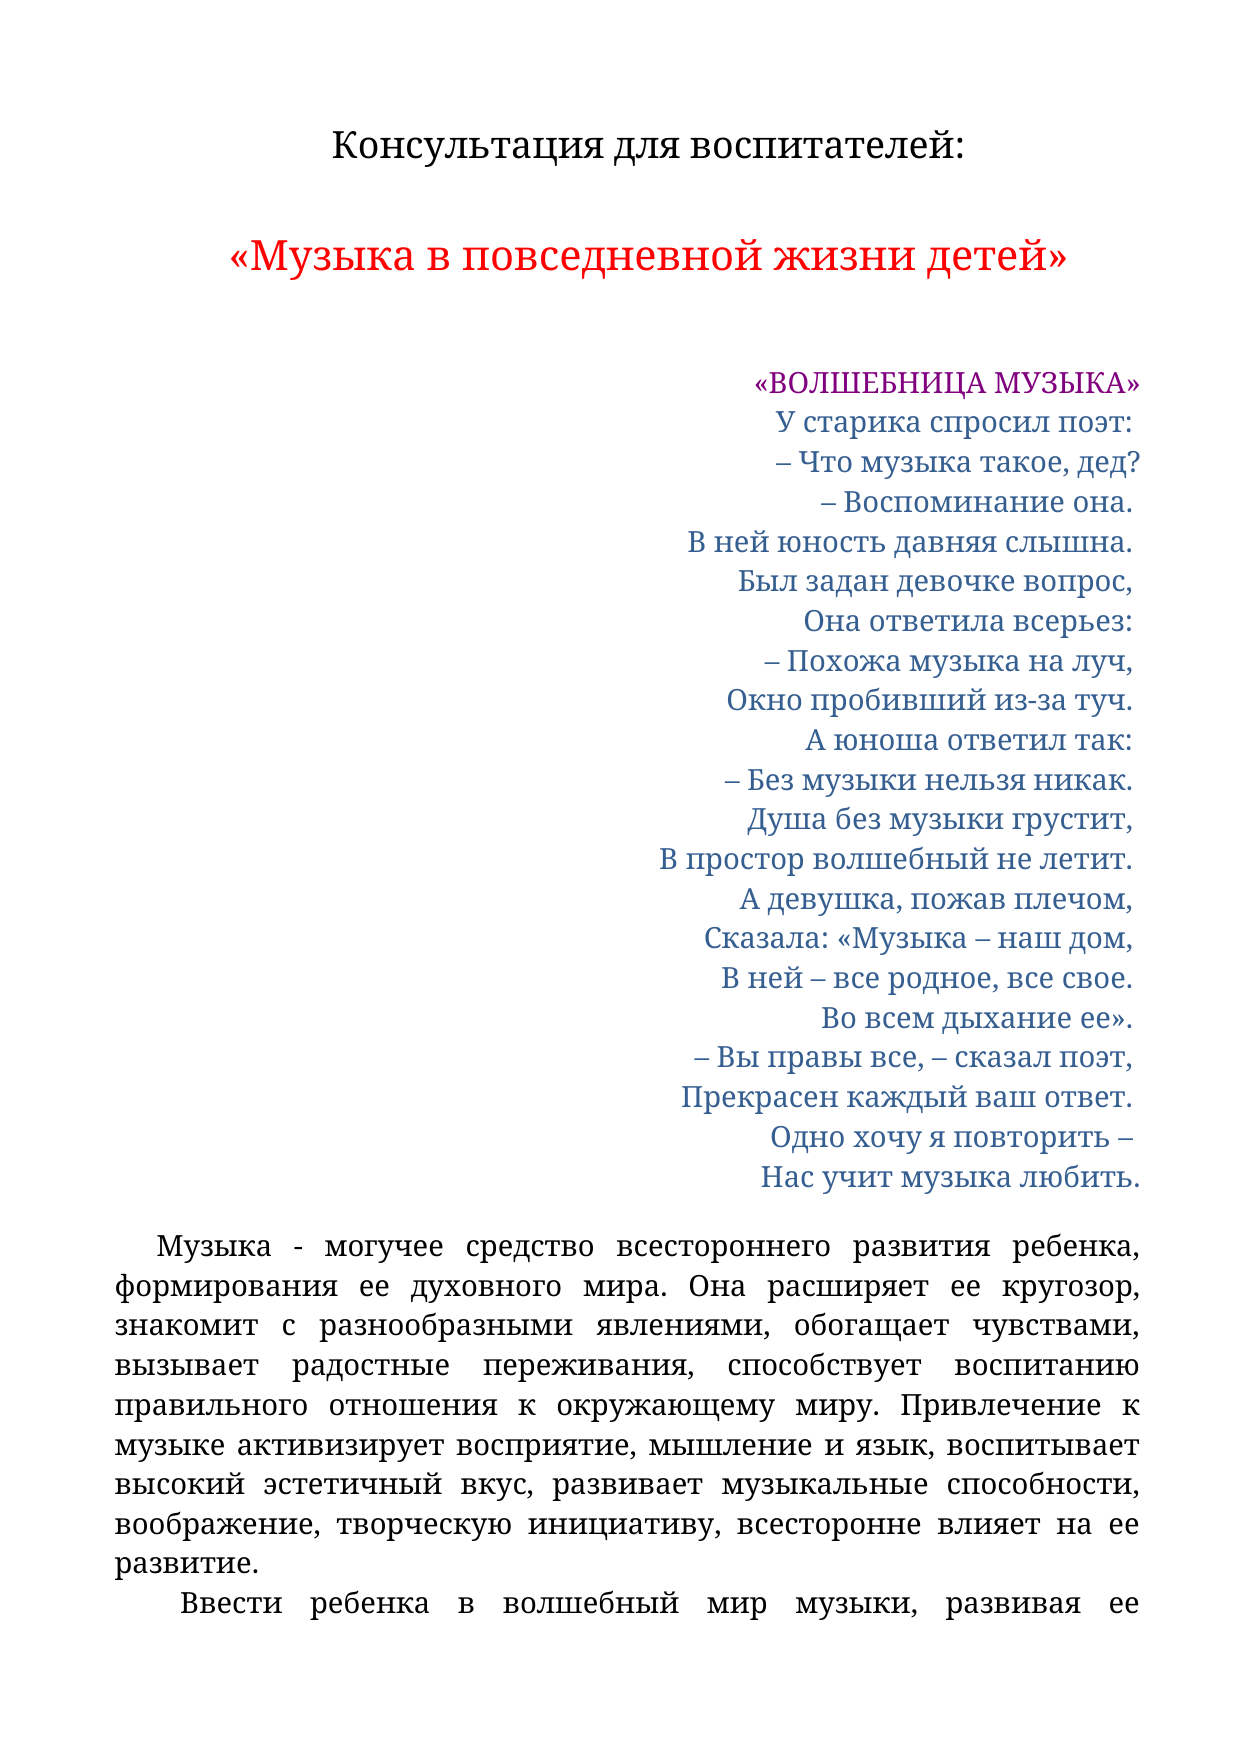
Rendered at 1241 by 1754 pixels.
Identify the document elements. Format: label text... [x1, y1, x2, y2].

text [114, 1225, 1141, 1622]
text Консультация для воспитателей: [114, 118, 1141, 169]
text «Музыка в повседневной жизни детей» [114, 226, 1141, 283]
text «ВОЛШЕБНИЦА МУЗЫКА» У старика спросил поэт: – Что музыка такое, дед? – Воспоминание она. В ней юность давняя слышна. Был задан девочке вопрос, Она ответила всерьез: – Похожа музыка на луч, Окно пробивший из-за туч. А юноша ответил так: – Без музыки нельзя никак. Душа без музыки грустит, В простор волшебный не летит. А девушка, пожав плечом, Сказала: «Музыка – наш дом, В ней – все родное, все свое. Во всем дыхание ее». – Вы правы все, – сказал поэт, Прекрасен каждый ваш ответ. Одно хочу я повторить – Нас учит музыка любить. [103, 362, 1141, 1196]
